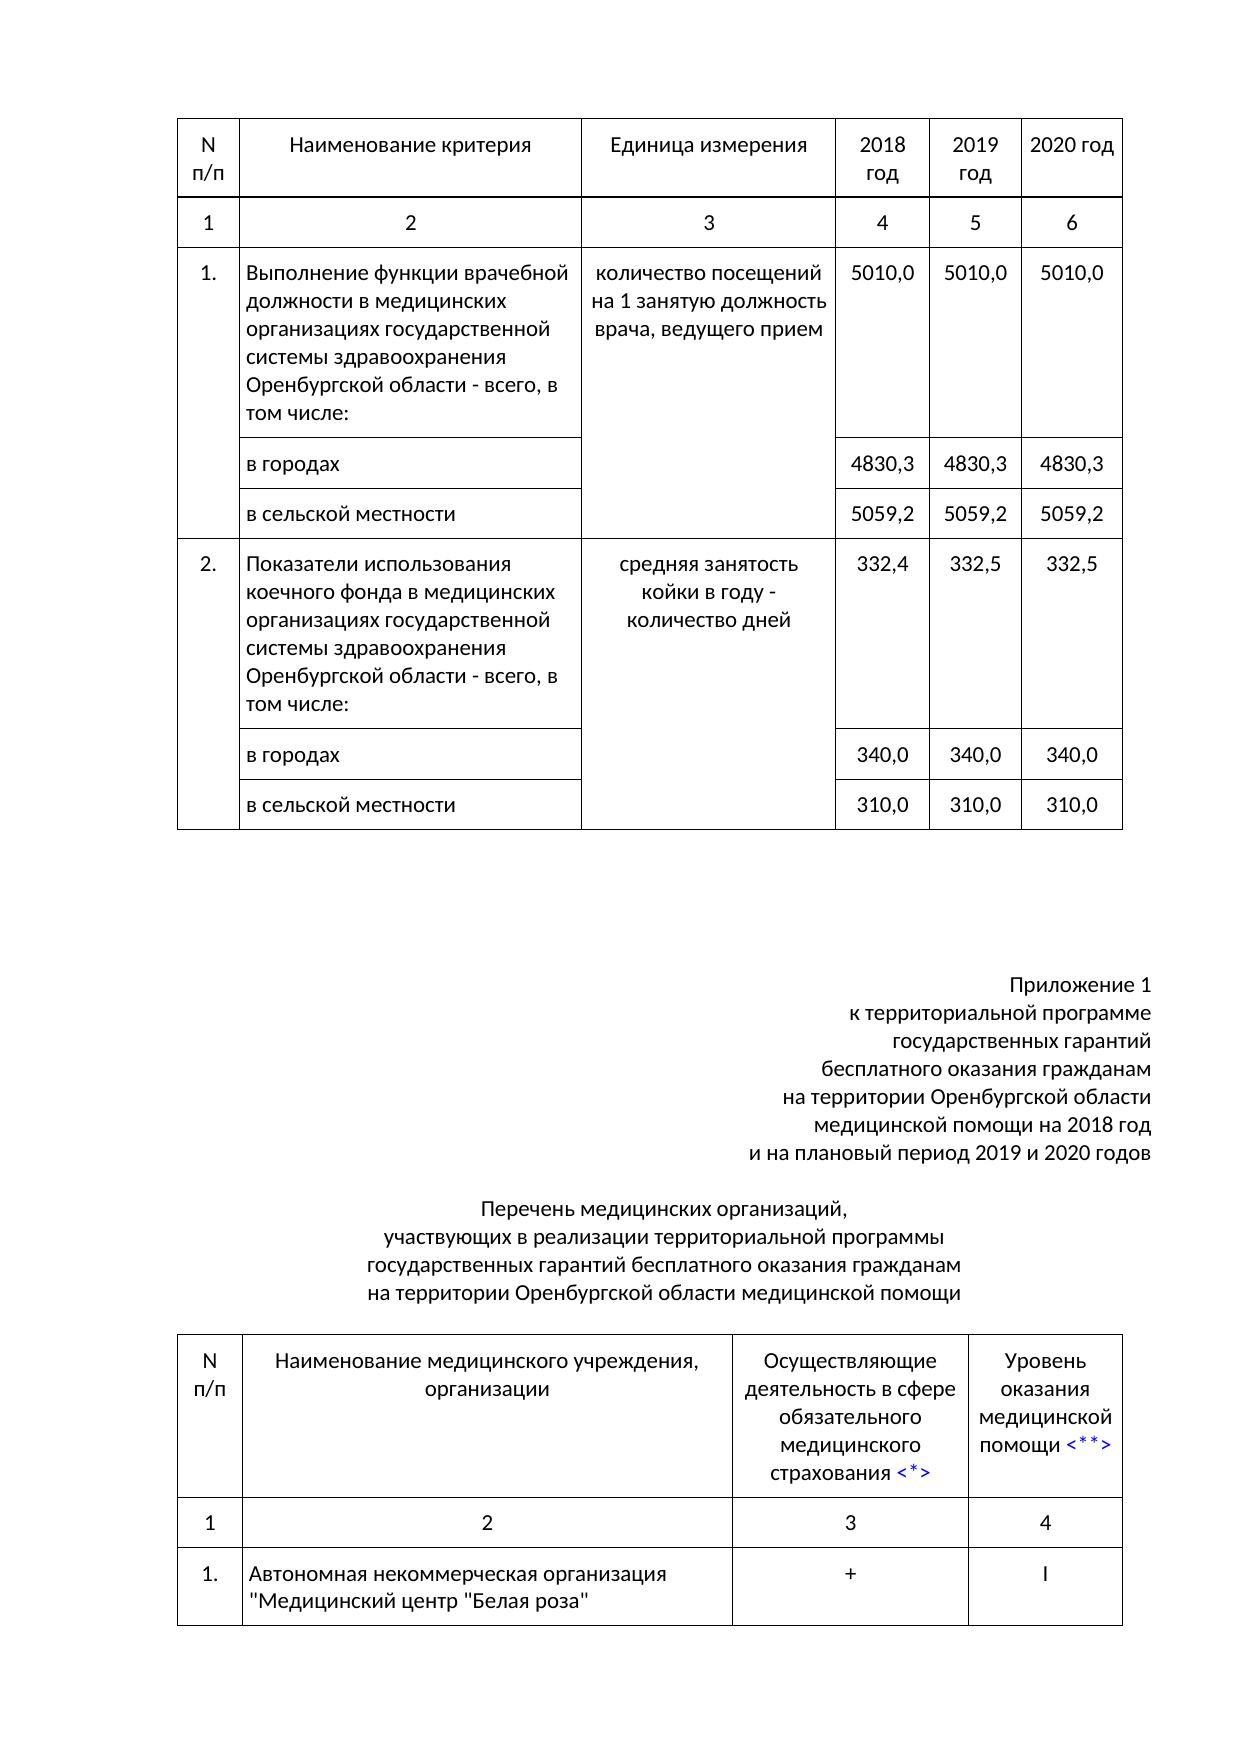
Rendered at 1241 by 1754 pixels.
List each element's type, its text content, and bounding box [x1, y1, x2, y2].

table_cell в городах [240, 729, 581, 778]
table_header Наименование медицинского учреждения, организации [243, 1335, 732, 1497]
table_cell Показатели использования коечного фонда в медицинских организациях государственной системы здравоохранения Оренбургской области - всего, в том числе: [240, 539, 581, 728]
table_cell 5059,2 [930, 489, 1021, 538]
table_cell Выполнение функции врачебной должности в медицинских организациях государственной системы здравоохранения Оренбургской области - всего, в том числе: [240, 248, 581, 437]
table_header 2018 год [836, 119, 929, 196]
table_cell 5059,2 [1022, 489, 1122, 538]
text медицинской помощи на 2018 год [177, 1110, 1152, 1138]
table_cell 2 [240, 198, 581, 247]
table_cell 1 [178, 198, 239, 247]
table_header Осуществляющие деятельность в сфере обязательного медицинского страхования <*> [733, 1335, 968, 1497]
table_cell 2 [243, 1498, 732, 1547]
table_cell 5059,2 [836, 489, 929, 538]
table_header 2019 год [930, 119, 1021, 196]
table_cell 332,5 [1022, 539, 1122, 728]
table_cell Автономная некоммерческая организация "Медицинский центр "Белая роза" [243, 1548, 732, 1625]
table_cell I [969, 1548, 1122, 1625]
table_cell 5 [930, 198, 1021, 247]
table_cell в сельской местности [240, 780, 581, 829]
text государственных гарантий [177, 1026, 1152, 1054]
text государственных гарантий бесплатного оказания гражданам [177, 1250, 1152, 1278]
table_cell 5010,0 [1022, 248, 1122, 437]
table_header Наименование критерия [240, 119, 581, 196]
text и на плановый период 2019 и 2020 годов [177, 1138, 1152, 1166]
table_cell 5010,0 [930, 248, 1021, 437]
text на территории Оренбургской области медицинской помощи [177, 1278, 1152, 1306]
text на территории Оренбургской области [177, 1082, 1152, 1110]
text участвующих в реализации территориальной программы [177, 1222, 1152, 1250]
table_cell 1 [178, 1498, 242, 1547]
table_cell 4 [969, 1498, 1122, 1547]
table_cell средняя занятость койки в году - количество дней [582, 539, 835, 829]
table_header N п/п [178, 1335, 242, 1497]
table_cell количество посещений на 1 занятую должность врача, ведущего прием [582, 248, 835, 538]
table_cell в городах [240, 438, 581, 487]
table_cell 340,0 [1022, 729, 1122, 778]
table_cell 3 [733, 1498, 968, 1547]
text Приложение 1 [177, 970, 1152, 998]
table_header N п/п [178, 119, 239, 196]
table_cell + [733, 1548, 968, 1625]
table_cell 4830,3 [836, 438, 929, 487]
table_cell 340,0 [930, 729, 1021, 778]
table_cell 4 [836, 198, 929, 247]
table_cell в сельской местности [240, 489, 581, 538]
table_cell 6 [1022, 198, 1122, 247]
table_header Единица измерения [582, 119, 835, 196]
text бесплатного оказания гражданам [177, 1054, 1152, 1082]
text к территориальной программе [177, 998, 1152, 1026]
table_header Уровень оказания медицинской помощи <**> [969, 1335, 1122, 1497]
table_cell 310,0 [930, 780, 1021, 829]
table_cell 340,0 [836, 729, 929, 778]
table_cell 310,0 [1022, 780, 1122, 829]
table_cell 310,0 [836, 780, 929, 829]
table_cell 3 [582, 198, 835, 247]
table_cell 1. [178, 248, 239, 538]
table_cell 4830,3 [1022, 438, 1122, 487]
table_cell 332,5 [930, 539, 1021, 728]
table_cell 5010,0 [836, 248, 929, 437]
text Перечень медицинских организаций, [177, 1194, 1152, 1222]
table_cell 1. [178, 1548, 242, 1625]
table_cell 4830,3 [930, 438, 1021, 487]
table_cell 2. [178, 539, 239, 829]
table_cell 332,4 [836, 539, 929, 728]
table_header 2020 год [1022, 119, 1122, 196]
